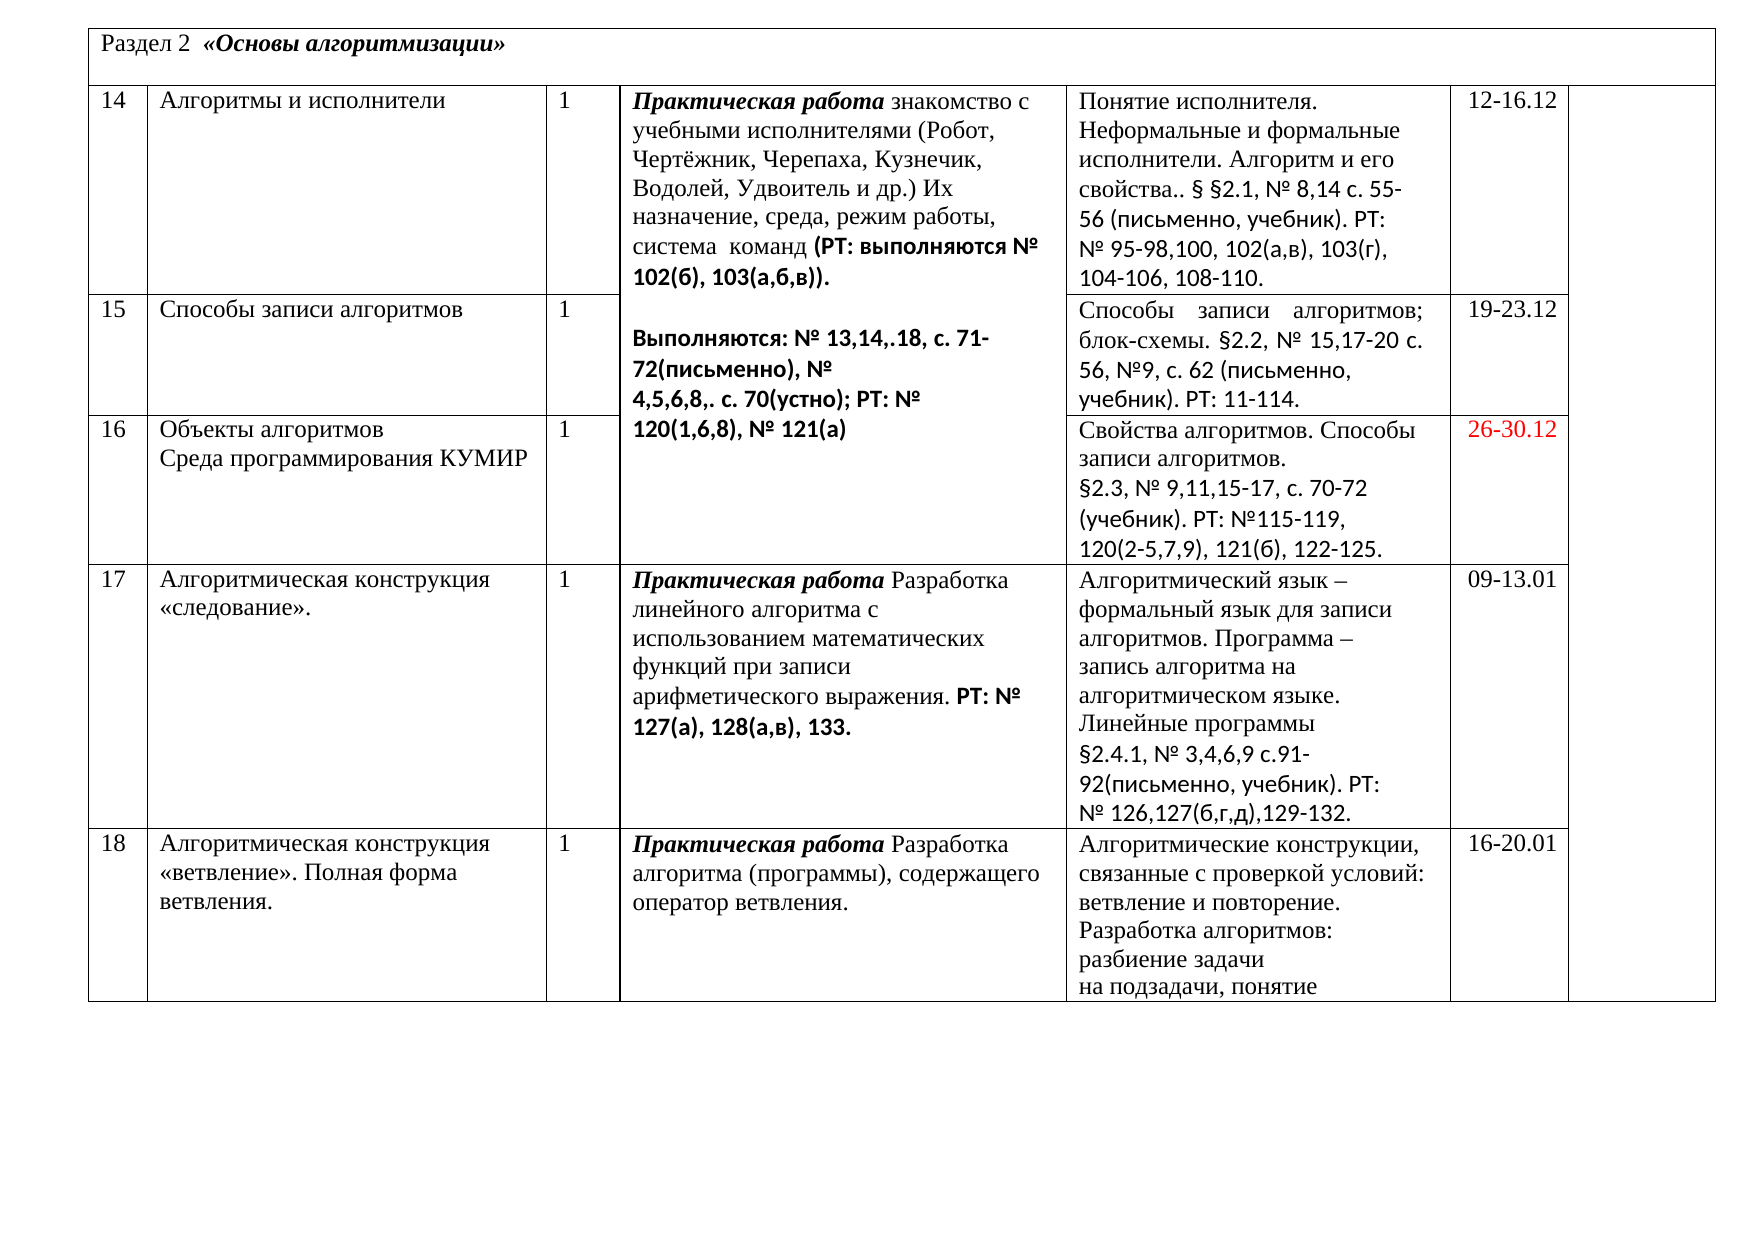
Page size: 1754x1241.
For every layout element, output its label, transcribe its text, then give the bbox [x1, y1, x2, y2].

table_cell 1 [547, 86, 619, 294]
table_cell Практическая работа Разработка алгоритма (программы), содержащего оператор ветвления. [621, 829, 1066, 1001]
table_cell 1 [547, 565, 619, 828]
table_cell Объекты алгоритмов Среда программирования КУМИР [148, 416, 546, 564]
table_cell Практическая работа Разработка линейного алгоритма с использованием математических функций при записи арифметического выражения. РТ: № 127(а), 128(а,в), 133. [621, 565, 1066, 828]
table_cell 15 [89, 295, 147, 414]
table_cell Алгоритмические конструкции, связанные с проверкой условий: ветвление и повторение. Разработка алгоритмов: разбиение задачи на подзадачи, понятие [1067, 829, 1450, 1001]
table_cell Свойства алгоритмов. Способы записи алгоритмов. §2.3, № 9,11,15-17, с. 70-72 (учебник). РТ: №115-119, 120(2-5,7,9), 121(б), 122-125. [1067, 416, 1450, 564]
table_cell 17 [89, 565, 147, 828]
table_cell Алгоритмическая конструкция «следование». [148, 565, 546, 828]
table_cell 14 [89, 86, 147, 294]
table_cell 1 [547, 416, 619, 564]
table_cell Алгоритмы и исполнители [148, 86, 546, 294]
table_cell 19-23.12 [1451, 295, 1568, 414]
table_cell 16-20.01 [1451, 829, 1568, 1001]
table_cell 09-13.01 [1451, 565, 1568, 828]
table_header Раздел 2 «Основы алгоритмизации» [89, 29, 1715, 85]
table_cell Алгоритмический язык – формальный язык для записи алгоритмов. Программа – запись алгоритма на алгоритмическом языке. Линейные программы §2.4.1, № 3,4,6,9 с.91- 92(письменно, учебник). РТ: № 126,127(б,г,д),129-132. [1067, 565, 1450, 828]
table_cell 12-16.12 [1451, 86, 1568, 294]
table_cell 26-30.12 [1451, 416, 1568, 564]
table_cell Способы записи алгоритмов; блок-схемы. §2.2, № 15,17-20 с. 56, №9, с. 62 (письменно, учебник). РТ: 11-114. [1067, 295, 1450, 414]
table_cell 18 [89, 829, 147, 1001]
table_cell Способы записи алгоритмов [148, 295, 546, 414]
table_cell Понятие исполнителя. Неформальные и формальные исполнители. Алгоритм и его свойства.. § §2.1, № 8,14 с. 55- 56 (письменно, учебник). РТ: № 95-98,100, 102(а,в), 103(г), 104-106, 108-110. [1067, 86, 1450, 294]
table_cell Практическая работа знакомство с учебными исполнителями (Робот, Чертёжник, Черепаха, Кузнечик, Водолей, Удвоитель и др.) Их назначение, среда, режим работы, система команд (РТ: выполняются № 102(б), 103(а,б,в)). Выполняются: № 13,14,.18, с. 71-72(письменно), № 4,5,6,8,. с. 70(устно); РТ: № 120(1,6,8), № 121(а) [621, 86, 1066, 564]
table_cell 16 [89, 416, 147, 564]
table_cell Алгоритмическая конструкция «ветвление». Полная форма ветвления. [148, 829, 546, 1001]
table_cell 1 [547, 829, 619, 1001]
table_cell [1569, 86, 1715, 1001]
table_cell 1 [547, 295, 619, 414]
